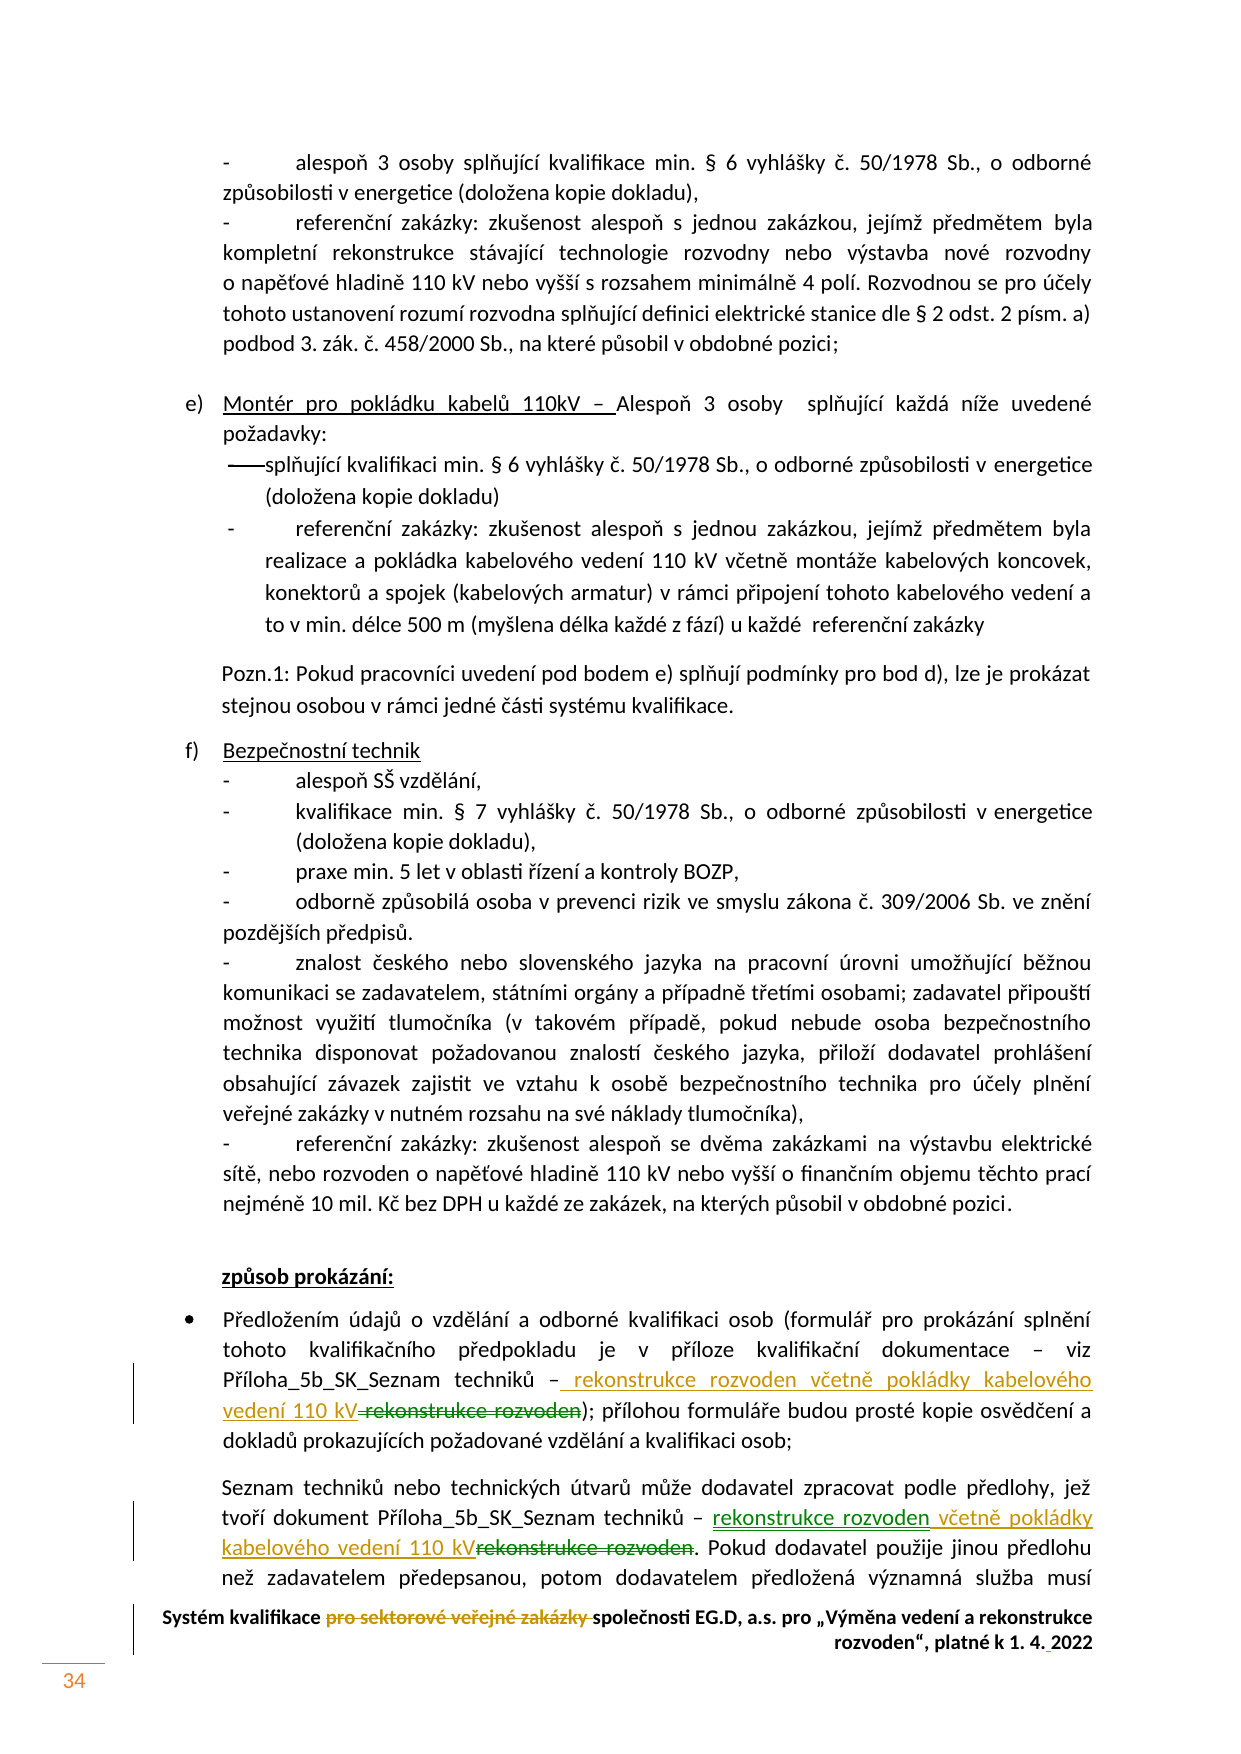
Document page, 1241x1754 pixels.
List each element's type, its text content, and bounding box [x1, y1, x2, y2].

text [221, 1473, 1093, 1591]
list - referenční zakázky: zkušenost alespoň se dvěma zakázkami na výstavbu elektrické sítě, nebo rozvoden o napěťové hladině 110 kV nebo vyšší o finančním objemu těchto prací nejméně 10 mil. Kč bez DPH u každé ze zakázek, na kterých působil v obdobné pozici. [223, 1129, 1093, 1217]
list - odborně způsobilá osoba v prevenci rizik ve smyslu zákona č. 309/2006 Sb. ve znění pozdějších předpisů. [223, 887, 1093, 946]
list Bezpečnostní technik [185, 736, 1093, 764]
list - praxe min. 5 let v oblasti řízení a kontroly BOZP, [223, 857, 1093, 885]
list Předložením údajů o vzdělání a odborné kvalifikaci osob (formulář pro prokázání splnění tohoto kvalifikačního předpokladu je v příloze kvalifikační dokumentace – viz Příloha_5b_SK_Seznam techniků –); přílohou formuláře budou prosté kopie osvědčení a dokladů prokazujících požadované vzdělání a kvalifikaci osob; [185, 1305, 1093, 1454]
list - alespoň SŠ vzdělání, [223, 767, 1093, 794]
list referenční zakázky: zkušenost alespoň s jednou zakázkou, jejímž předmětem byla realizace a pokládka kabelového vedení 110 kV včetně montáže kabelových koncovek, konektorů a spojek (kabelových armatur) v rámci připojení tohoto kabelového vedení a to v min. délce 500 m (myšlena délka každé z fází) u každé referenční zakázky [227, 514, 1093, 639]
list - znalost českého nebo slovenského jazyka na pracovní úrovni umožňující běžnou komunikaci se zadavatelem, státními orgány a případně třetími osobami; zadavatel připouští možnost využití tlumočníka (v takovém případě, pokud nebude osoba bezpečnostního technika disponovat požadovanou znalostí českého jazyka, přiloží dodavatel prohlášení obsahující závazek zajistit ve vztahu k osobě bezpečnostního technika pro účely plnění veřejné zakázky v nutném rozsahu na své náklady tlumočníka), [223, 948, 1093, 1127]
text způsob prokázání: [221, 1262, 1093, 1290]
list splňující kvalifikaci min. § 6 vyhlášky č. 50/1978 Sb., o odborné způsobilosti v energetice (doložena kopie dokladu) [227, 450, 1093, 510]
list Montér pro pokládku kabelů 110kV – Alespoň 3 osoby splňující každá níže uvedené požadavky: [185, 389, 1093, 447]
list - kvalifikace min. § 7 vyhlášky č. 50/1978 Sb., o odborné způsobilosti v energetice (doložena kopie dokladu), [223, 797, 1093, 855]
list - referenční zakázky: zkušenost alespoň s jednou zakázkou, jejímž předmětem byla kompletní rekonstrukce stávající technologie rozvodny nebo výstavba nové rozvodny o napěťové hladině 110 kV nebo vyšší s rozsahem minimálně 4 polí. Rozvodnou se pro účely tohoto ustanovení rozumí rozvodna splňující definici elektrické stanice dle § 2 odst. 2 písm. a) podbod 3. zák. č. 458/2000 Sb., na které působil v obdobné pozici; [223, 208, 1093, 357]
text Pozn.1: Pokud pracovníci uvedení pod bodem e) splňují podmínky pro bod d), lze je prokázat stejnou osobou v rámci jedné části systému kvalifikace. [221, 659, 1093, 720]
list - alespoň 3 osoby splňující kvalifikace min. § 6 vyhlášky č. 50/1978 Sb., o odborné způsobilosti v energetice (doložena kopie dokladu), [223, 148, 1093, 206]
